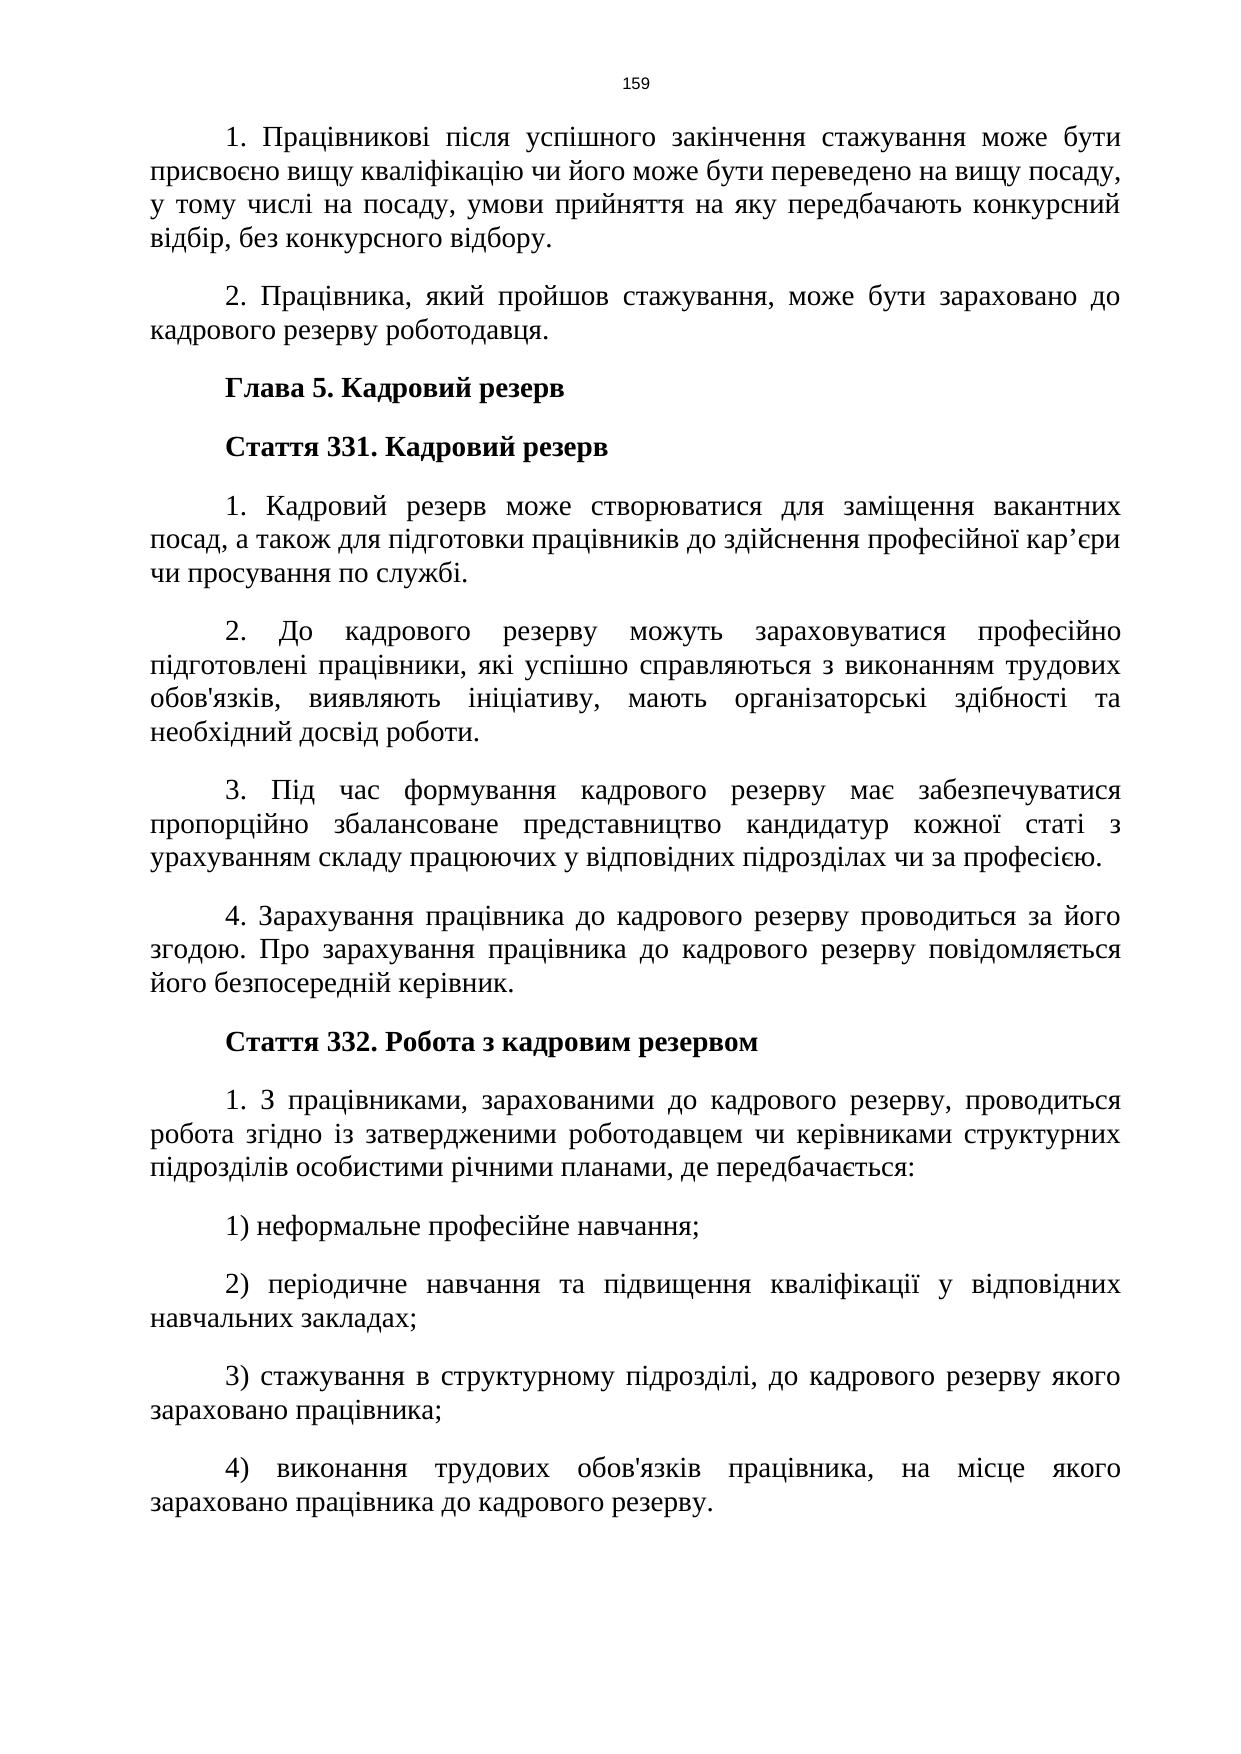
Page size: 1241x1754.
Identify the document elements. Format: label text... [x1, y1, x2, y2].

text 1. Працівникові після успішного закінчення стажування може бути присвоєно вищу кваліфікацію чи його може бути переведено на вищу посаду, у тому числі на посаду, умови прийняття на яку передбачають конкурсний відбір, без конкурсного відбору. [150, 119, 1122, 253]
text Глава 5. Кадровий резерв [150, 371, 1122, 404]
text 4) виконання трудових обов'язків працівника, на місце якого зараховано працівника до кадрового резерву. [150, 1451, 1122, 1518]
text 3. Під час формування кадрового резерву має забезпечуватися пропорційно збалансоване представництво кандидатур кожної статі з урахуванням складу працюючих у відповідних підрозділах чи за професією. [150, 772, 1122, 873]
text 1. Кадровий резерв може створюватися для заміщення вакантних посад, а також для підготовки працівників до здійснення професійної кар’єри чи просування по службі. [150, 488, 1122, 588]
text 4. Зарахування працівника до кадрового резерву проводиться за його згодою. Про зарахування працівника до кадрового резерву повідомляється його безпосередній керівник. [150, 898, 1122, 999]
text 2) періодичне навчання та підвищення кваліфікації у відповідних навчальних закладах; [150, 1266, 1122, 1333]
text 3) стажування в структурному підрозділі, до кадрового резерву якого зараховано працівника; [150, 1358, 1122, 1426]
text 1) неформальне професійне навчання; [150, 1208, 1122, 1241]
text 1. З працівниками, зарахованими до кадрового резерву, проводиться робота згідно із затвердженими роботодавцем чи керівниками структурних підрозділів особистими річними планами, де передбачається: [150, 1082, 1122, 1183]
text 2. Працівника, який пройшов стажування, може бути зараховано до кадрового резерву роботодавця. [150, 278, 1122, 346]
text Стаття 332. Робота з кадровим резервом [150, 1024, 1122, 1057]
text 2. До кадрового резерву можуть зараховуватися професійно підготовлені працівники, які успішно справляються з виконанням трудових обов'язків, виявляють ініціативу, мають організаторські здібності та необхідний досвід роботи. [150, 613, 1122, 747]
text Стаття 331. Кадровий резерв [150, 429, 1122, 463]
